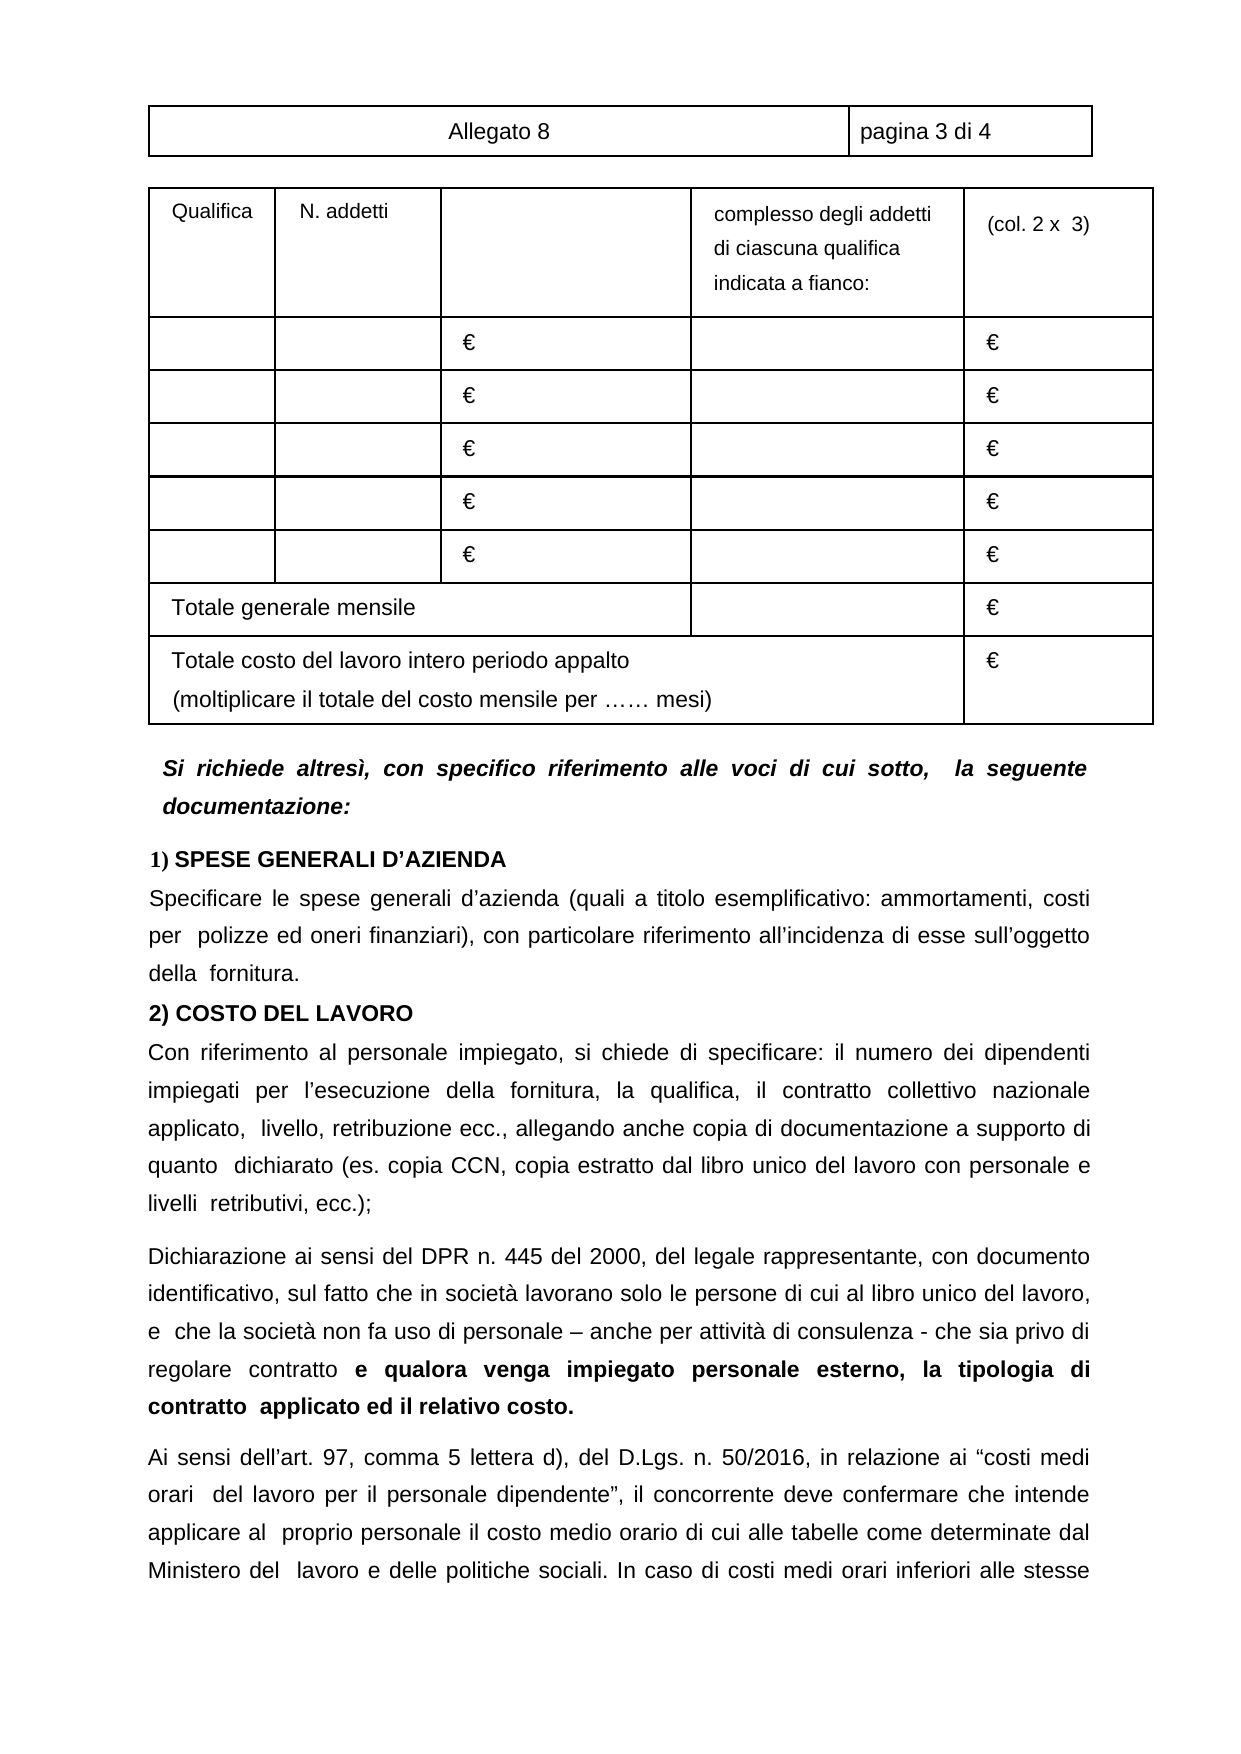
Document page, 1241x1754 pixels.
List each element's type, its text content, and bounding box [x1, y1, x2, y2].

table_cell [276, 424, 440, 475]
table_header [692, 189, 963, 316]
text Con riferimento al personale impiegato, si chiede di specificare: il numero dei dipendenti impiegati per l’esecuzione della fornitura, la qualifica, il contratto collettivo nazionale applicato, livello, retribuzione ecc., allegando anche copia di documentazione a supporto di quanto dichiarato (es. copia CCN, copia estratto dal libro unico del lavoro con personale e livelli retributivi, ecc.); [148, 1039, 1091, 1216]
text Si richiede altresì, con specifico riferimento alle voci di cui sotto, la seguente documentazione: [162, 755, 1091, 819]
table_cell € [965, 424, 1152, 475]
table_cell Totale generale mensile [150, 584, 690, 635]
table_cell N. addetti [276, 189, 440, 316]
table_cell [276, 478, 440, 528]
text Specificare le spese generali d’azienda (quali a titolo esemplificativo: ammortamenti, costi per polizze ed oneri finanziari), con particolare riferimento all’incidenza di esse sull’oggetto della fornitura. [148, 885, 1091, 986]
table_cell [692, 584, 963, 635]
table_cell [692, 371, 963, 422]
table_cell [150, 371, 274, 422]
table_cell [276, 371, 440, 422]
table_cell € [965, 478, 1152, 528]
text Dichiarazione ai sensi del DPR n. 445 del 2000, del legale rappresentante, con documento identificativo, sul fatto che in società lavorano solo le persone di cui al libro unico del lavoro, e che la società non fa uso di personale – anche per attività di consulenza - che sia privo di regolare contratto e qualora venga impiegato personale esterno, la tipologia di contratto applicato ed il relativo costo. [148, 1243, 1091, 1419]
table_cell [692, 318, 963, 369]
table_cell € [442, 371, 690, 422]
table_cell € [965, 531, 1152, 582]
table_cell Totale costo del lavoro intero periodo appalto (moltiplicare il totale del costo mensile per …… mesi) [150, 637, 963, 723]
table_cell € [442, 478, 690, 528]
table_cell [276, 531, 440, 582]
table_cell [276, 318, 440, 369]
table_cell € [442, 318, 690, 369]
table_cell € [442, 531, 690, 582]
table_cell [692, 531, 963, 582]
table_cell [150, 318, 274, 369]
table_cell [692, 478, 963, 528]
table_cell € [965, 584, 1152, 635]
table_cell € [965, 318, 1152, 369]
table_cell Qualifica [150, 189, 274, 316]
table_cell [150, 531, 274, 582]
table_cell € [442, 424, 690, 475]
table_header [965, 189, 1152, 316]
table_cell [150, 478, 274, 528]
table_cell [150, 424, 274, 475]
table_cell € [965, 637, 1152, 723]
table_cell € [965, 371, 1152, 422]
text 1) SPESE GENERALI D’AZIENDA [149, 846, 1090, 872]
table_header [442, 189, 690, 316]
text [148, 1444, 1091, 1583]
text 2) COSTO DEL LAVORO [149, 1000, 1090, 1027]
table_cell [692, 424, 963, 475]
